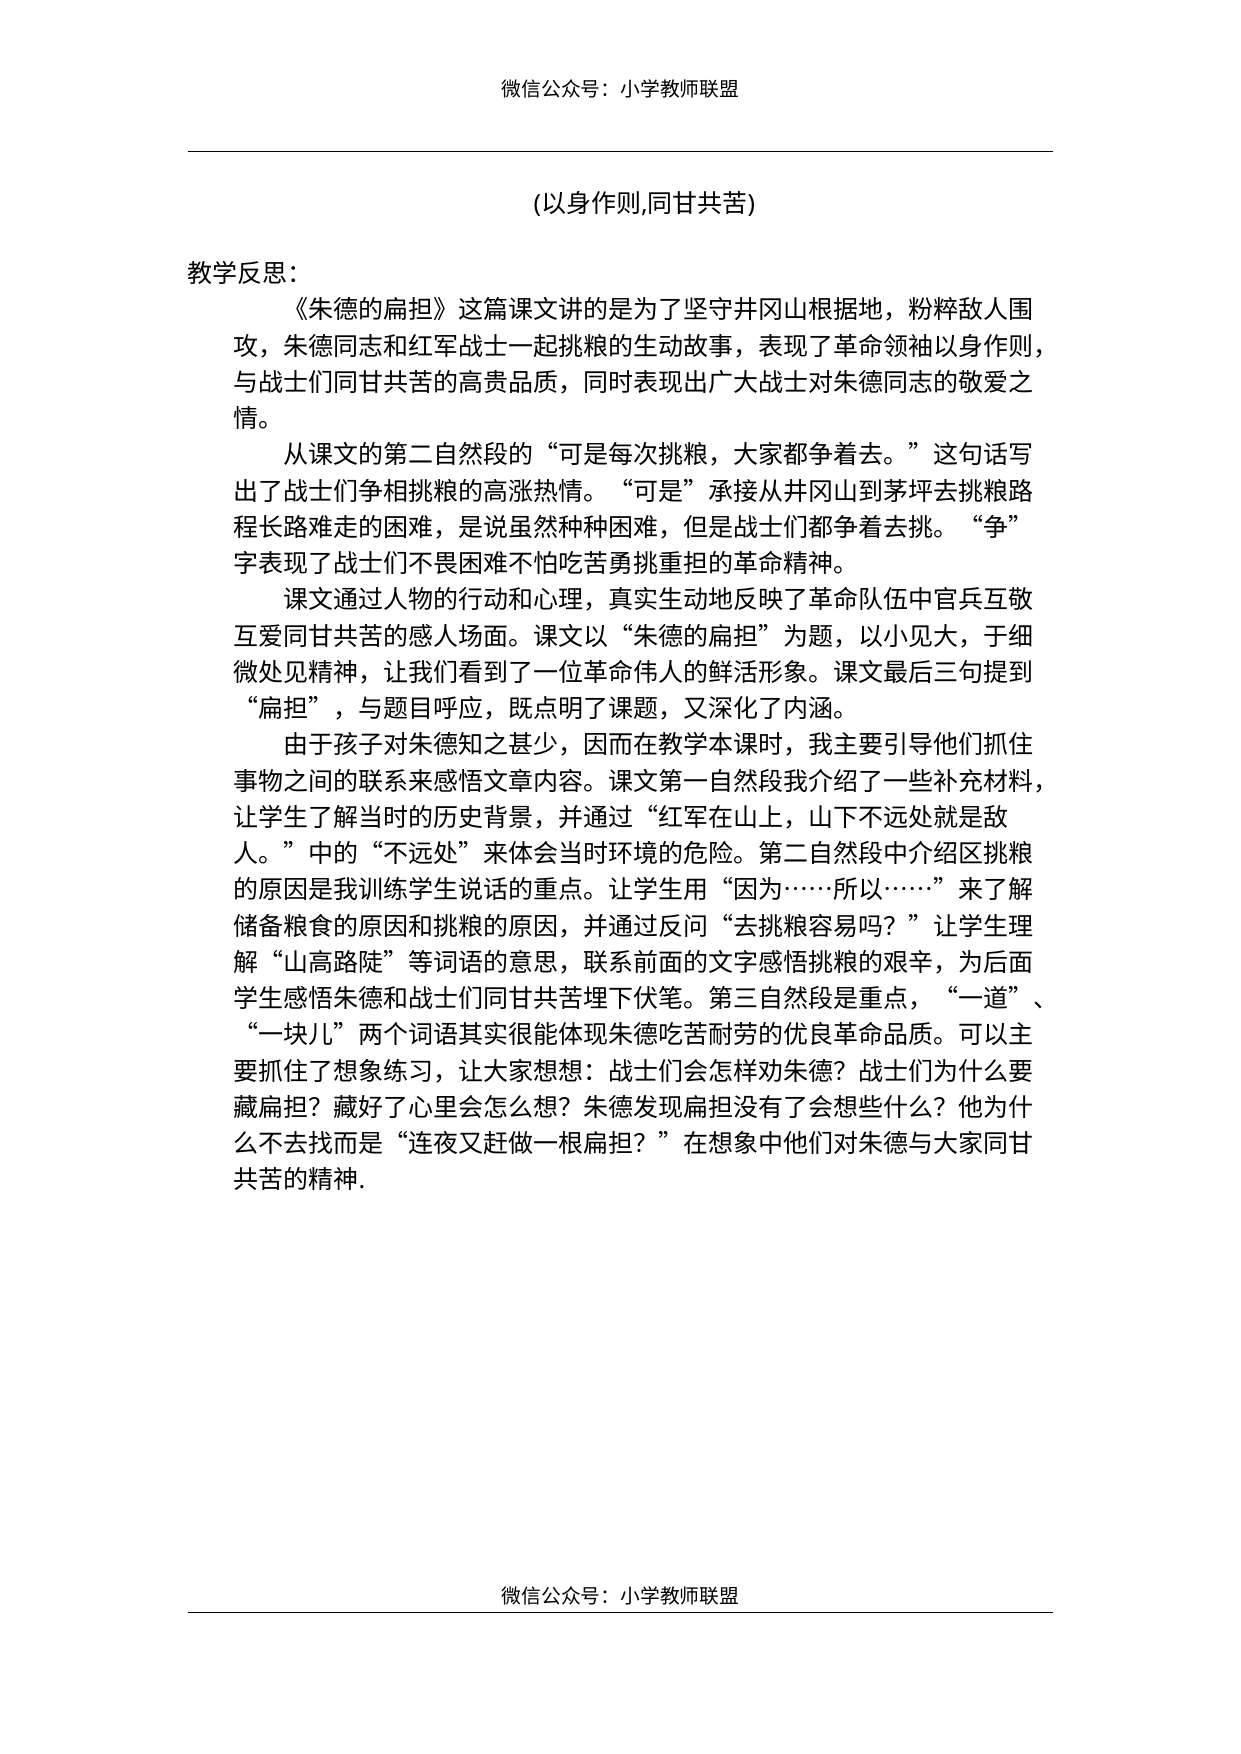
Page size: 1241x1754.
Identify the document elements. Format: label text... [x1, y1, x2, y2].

text 《朱德的扁担》这篇课文讲的是为了坚守井冈山根据地，粉粹敌人围攻，朱德同志和红军战士一起挑粮的生动故事，表现了革命领袖以身作则，与战士们同甘共苦的高贵品质，同时表现出广大战士对朱德同志的敬爱之情。 [233, 290, 1053, 435]
text 课文通过人物的行动和心理，真实生动地反映了革命队伍中官兵互敬互爱同甘共苦的感人场面。课文以“朱德的扁担”为题，以小见大，于细微处见精神，让我们看到了一位革命伟人的鲜活形象。课文最后三句提到“扁担”，与题目呼应，既点明了课题，又深化了内涵。 [233, 580, 1053, 725]
text (以身作则,同甘共苦) [233, 183, 1053, 219]
text 由于孩子对朱德知之甚少，因而在教学本课时，我主要引导他们抓住事物之间的联系来感悟文章内容。课文第一自然段我介绍了一些补充材料，让学生了解当时的历史背景，并通过“红军在山上，山下不远处就是敌人。”中的“不远处”来体会当时环境的危险。第二自然段中介绍区挑粮的原因是我训练学生说话的重点。让学生用“因为……所以……”来了解储备粮食的原因和挑粮的原因，并通过反问“去挑粮容易吗？”让学生理解“山高路陡”等词语的意思，联系前面的文字感悟挑粮的艰辛，为后面学生感悟朱德和战士们同甘共苦埋下伏笔。第三自然段是重点，“一道”、“一块儿”两个词语其实很能体现朱德吃苦耐劳的优良革命品质。可以主要抓住了想象练习，让大家想想：战士们会怎样劝朱德？战士们为什么要藏扁担？藏好了心里会怎么想？朱德发现扁担没有了会想些什么？他为什么不去找而是“连夜又赶做一根扁担？”在想象中他们对朱德与大家同甘共苦的精神. [233, 725, 1053, 1196]
text 从课文的第二自然段的“可是每次挑粮，大家都争着去。”这句话写出了战士们争相挑粮的高涨热情。“可是”承接从井冈山到茅坪去挑粮路程长路难走的困难，是说虽然种种困难，但是战士们都争着去挑。“争”字表现了战士们不畏困难不怕吃苦勇挑重担的革命精神。 [233, 435, 1053, 580]
text 教学反思： [187, 253, 1053, 290]
